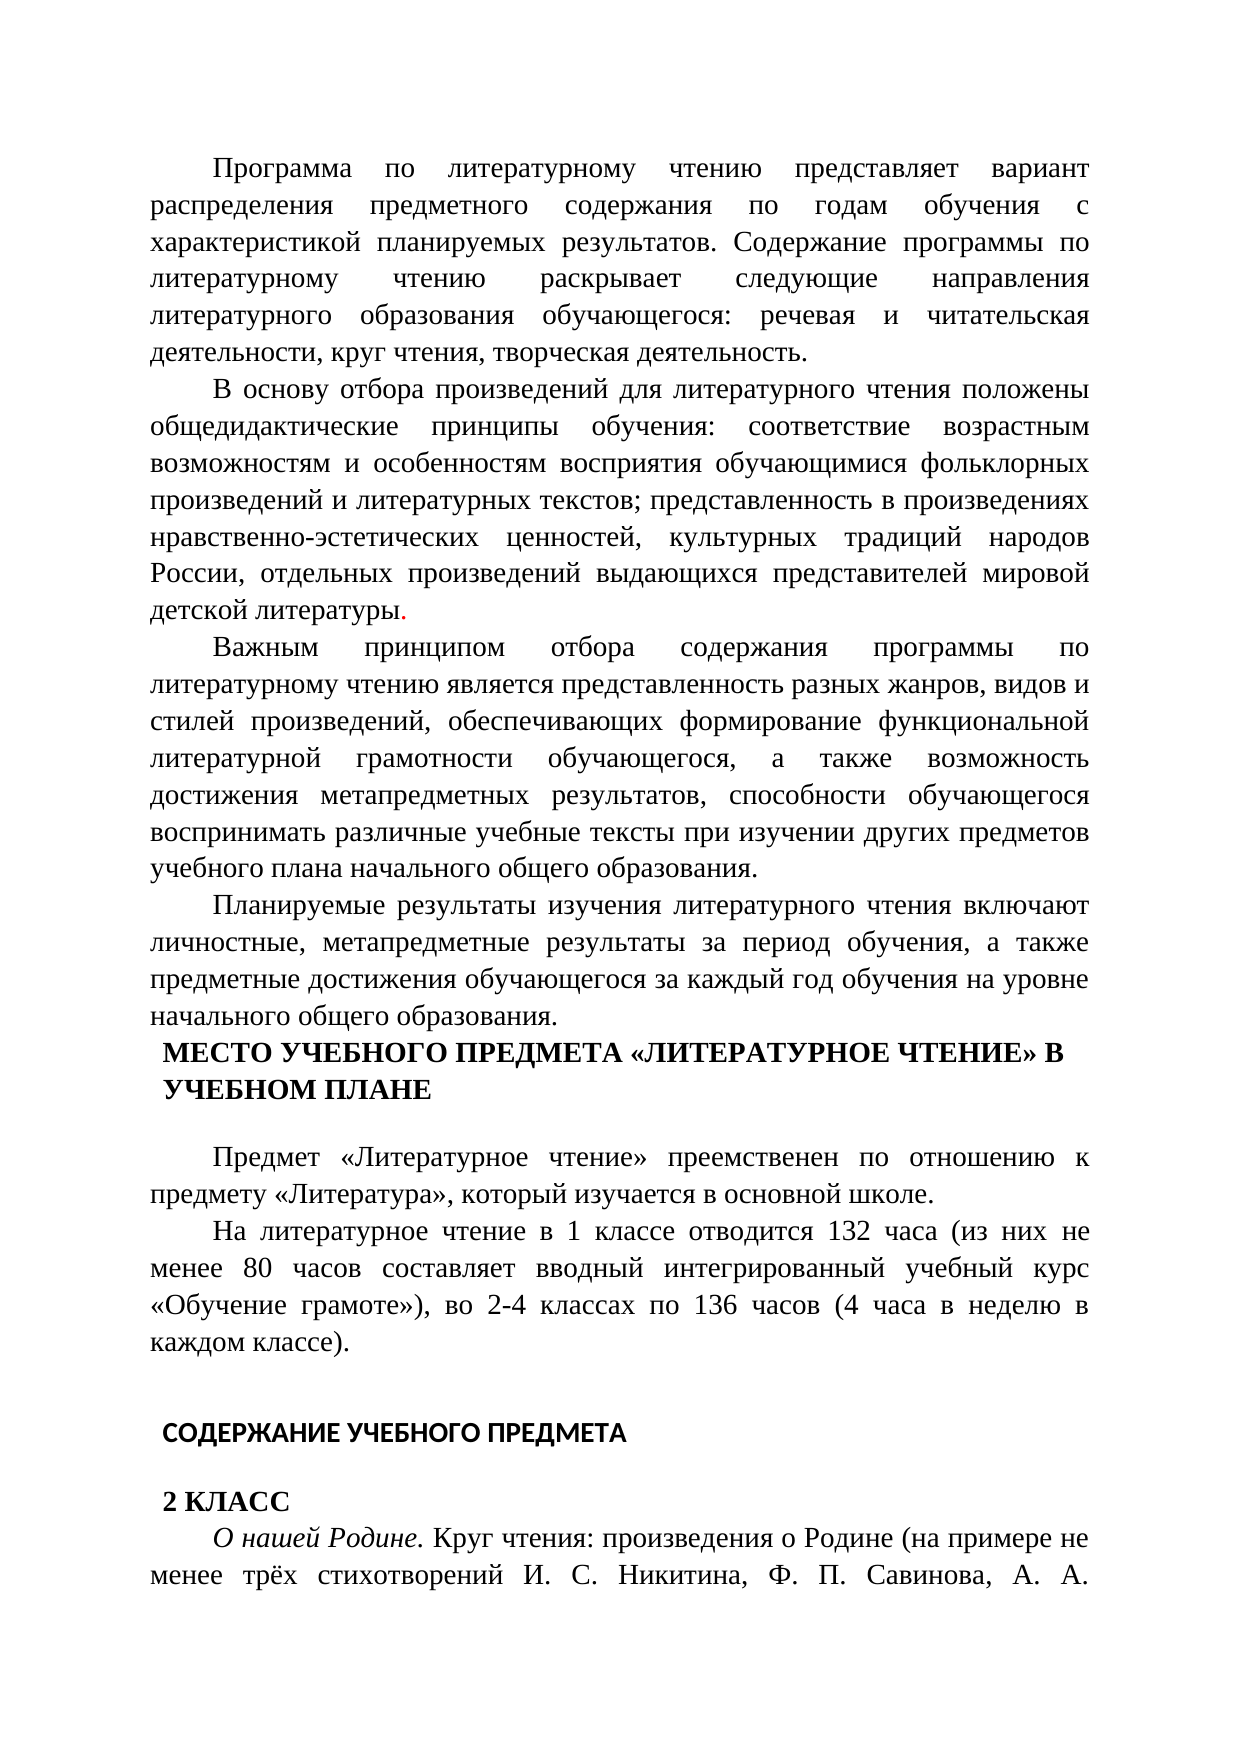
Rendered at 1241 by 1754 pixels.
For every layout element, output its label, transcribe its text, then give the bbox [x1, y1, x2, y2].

text 2 КЛАСС [162, 1484, 1090, 1517]
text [150, 1521, 1090, 1591]
text Программа по литературному чтению представляет вариант распределения предметного содержания по годам обучения с характеристикой планируемых результатов. Содержание программы по литературному чтению раскрывает следующие направления литературного образования обучающегося: речевая и читательская деятельности, круг чтения, творческая деятельность. [150, 150, 1090, 368]
text На литературное чтение в 1 классе отводится 132 часа (из них не менее 80 часов составляет вводный интегрированный учебный курс «Обучение грамоте»), во 2-4 классах по 136 часов (4 часа в неделю в каждом классе). [150, 1213, 1090, 1357]
text СОДЕРЖАНИЕ УЧЕБНОГО ПРЕДМЕТА [162, 1414, 1090, 1449]
text Важным принципом отбора содержания программы по литературному чтению является представленность разных жанров, видов и стилей произведений, обеспечивающих формирование функциональной литературной грамотности обучающегося, а также возможность достижения метапредметных результатов, способности обучающегося воспринимать различные учебные тексты при изучении других предметов учебного плана начального общего образования. [150, 629, 1090, 884]
text Планируемые результаты изучения литературного чтения включают личностные, метапредметные результаты за период обучения, а также предметные достижения обучающегося за каждый год обучения на уровне начального общего образования. [150, 887, 1090, 1032]
text Предмет «Литературное чтение» преемственен по отношению к предмету «Литература», который изучается в основной школе. [150, 1139, 1090, 1210]
text В основу отбора произведений для литературного чтения положены общедидактические принципы обучения: соответствие возрастным возможностям и особенностям восприятия обучающимися фольклорных произведений и литературных текстов; представленность в произведениях нравственно-эстетических ценностей, культурных традиций народов России, отдельных произведений выдающихся представителей мировой детской литературы. [150, 371, 1090, 626]
text МЕСТО УЧЕБНОГО ПРЕДМЕТА «ЛИТЕРАТУРНОЕ ЧТЕНИЕ» В УЧЕБНОМ ПЛАНЕ [162, 1035, 1090, 1105]
